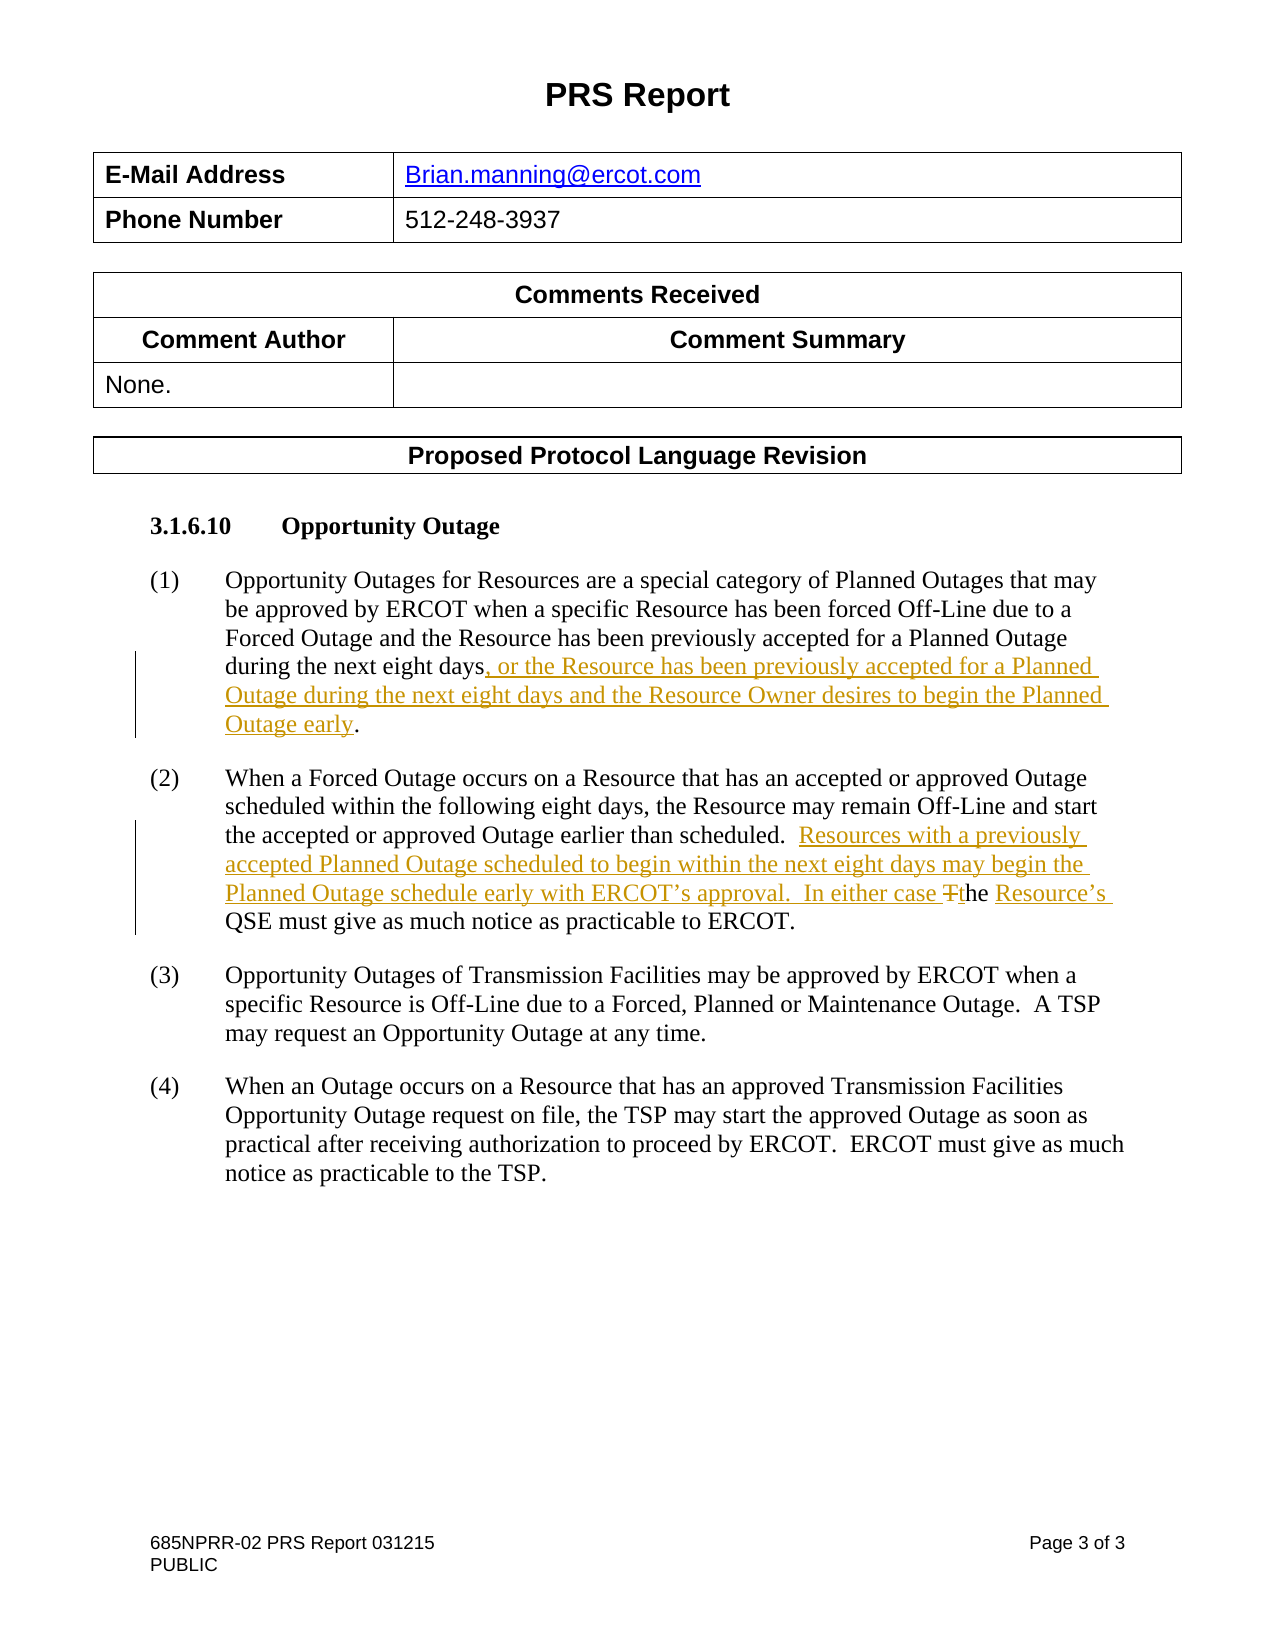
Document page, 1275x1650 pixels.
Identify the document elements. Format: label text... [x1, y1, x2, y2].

text (2) When a Forced Outage occurs on a Resource that has an accepted or approved Outage scheduled within the following eight days, the Resource may remain Off-Line and start the accepted or approved Outage earlier than scheduled. he QSE must give as much notice as practicable to ERCOT. [150, 763, 1125, 935]
table_cell [394, 363, 1181, 407]
table_cell Phone Number [94, 198, 393, 242]
text (1) Opportunity Outages for Resources are a special category of Planned Outages that may be approved by ERCOT when a specific Resource has been forced Off-Line due to a Forced Outage and the Resource has been previously accepted for a Planned Outage during the next eight days. [150, 565, 1125, 738]
table_cell Comment Summary [394, 318, 1181, 362]
table_cell E-Mail Address [94, 153, 393, 197]
text (3) Opportunity Outages of Transmission Facilities may be approved by ERCOT when a specific Resource is Off-Line due to a Forced, Planned or Maintenance Outage. A TSP may request an Opportunity Outage at any time. [150, 960, 1125, 1046]
text (4) When an Outage occurs on a Resource that has an approved Transmission Facilities Opportunity Outage request on file, the TSP may start the approved Outage as soon as practical after receiving authorization to proceed by ERCOT. ERCOT must give as much notice as practicable to the TSP. [150, 1071, 1125, 1186]
table_cell Brian.manning@ercot.com [394, 153, 1181, 197]
table_header Proposed Protocol Language Revision [94, 438, 1181, 473]
table_cell None. [94, 363, 393, 407]
text 3.1.6.10 Opportunity Outage [150, 511, 1125, 540]
table_cell Comment Author [94, 318, 393, 362]
table_cell 512-248-3937 [394, 198, 1181, 242]
table_header Comments Received [94, 273, 1181, 317]
